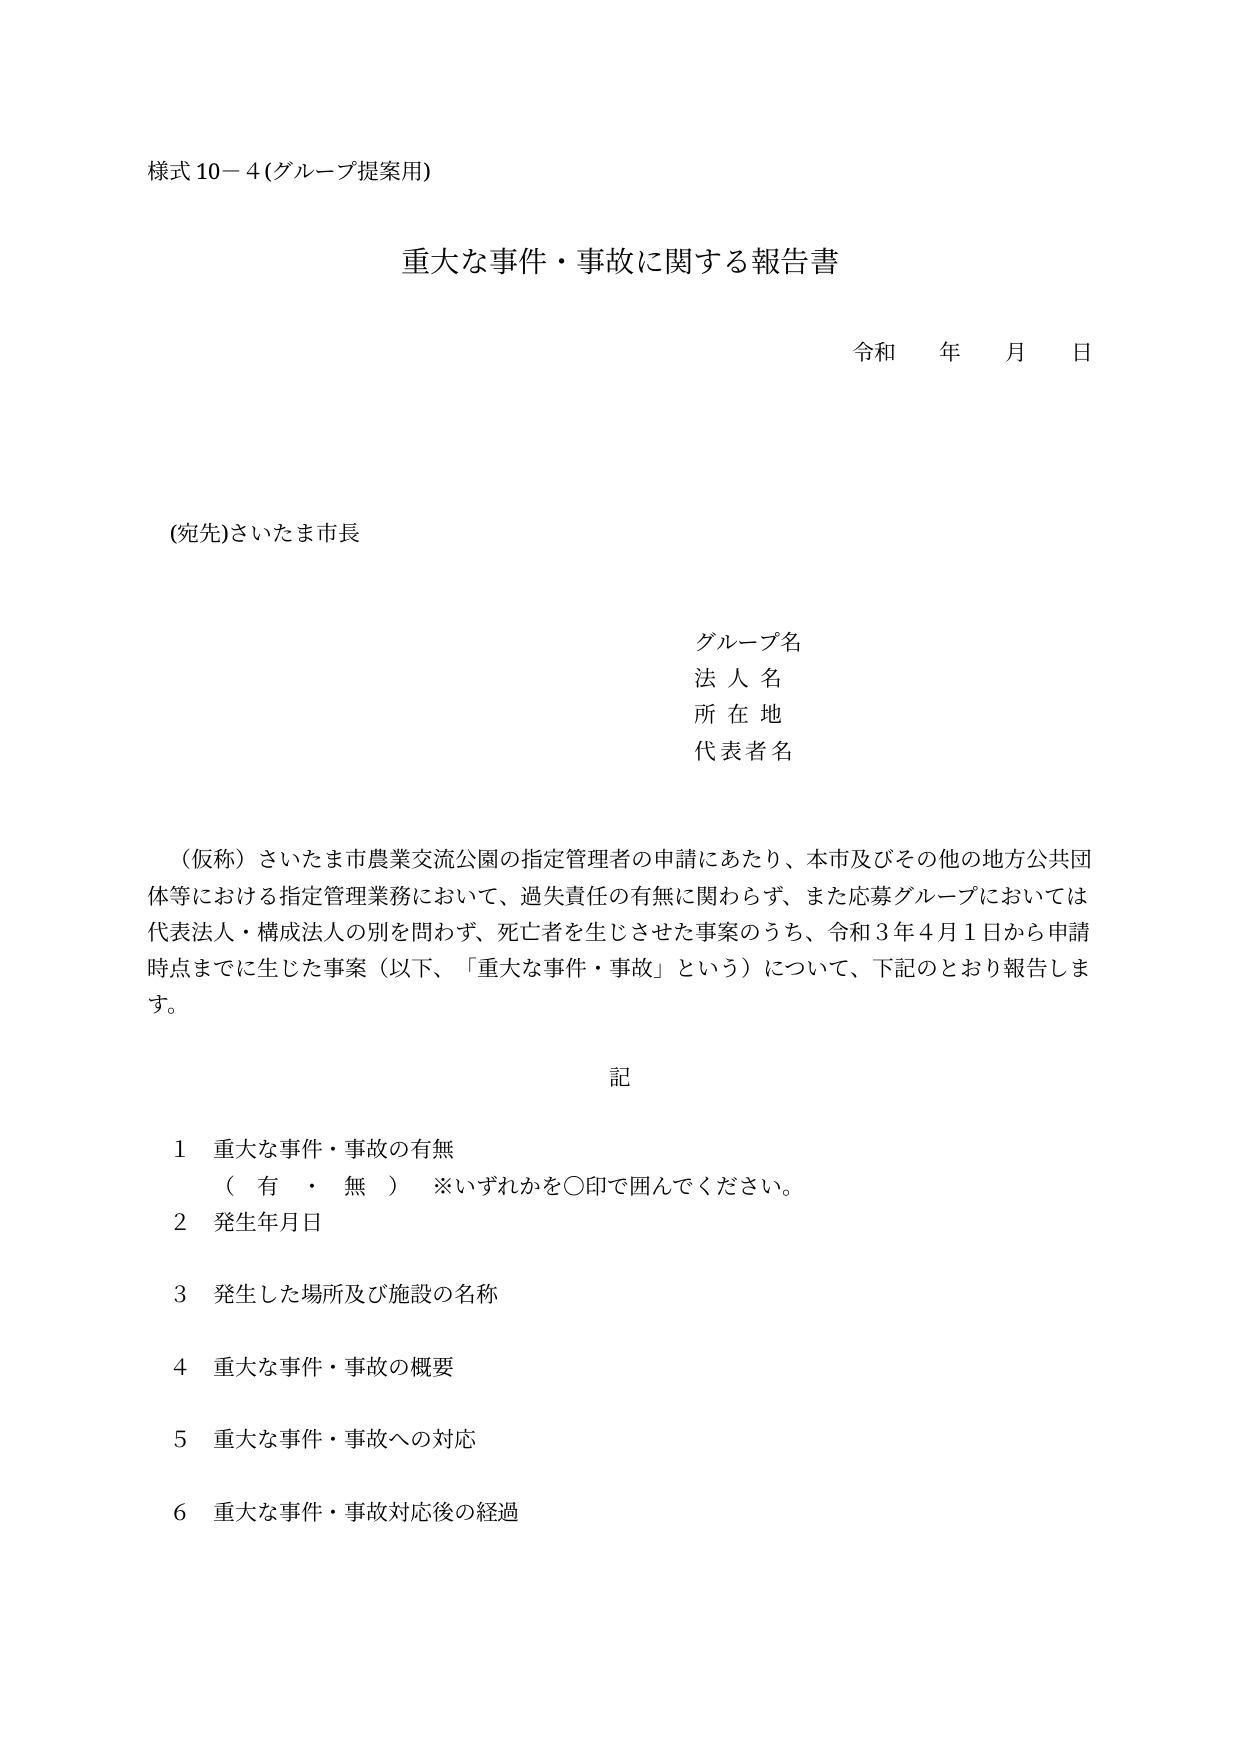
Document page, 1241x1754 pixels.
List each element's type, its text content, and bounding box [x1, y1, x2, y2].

text 令和 年 月 日 [148, 333, 1092, 369]
text 重大な事件・事故に関する報告書 [148, 224, 1092, 297]
text １ 重大な事件・事故の有無 [148, 1130, 1092, 1167]
text ５ 重大な事件・事故への対応 [148, 1420, 1092, 1457]
text ３ 発生した場所及び施設の名称 [148, 1275, 1092, 1312]
text （仮称）さいたま市農業交流公園の指定管理者の申請にあたり、本市及びその他の地方公共団体等における指定管理業務において、過失責任の有無に関わらず、また応募グループにおいては代表法人・構成法人の別を問わず、死亡者を生じさせた事案のうち、令和３年４月１日から申請時点までに生じた事案（以下、「重大な事件・事故」という）について、下記のとおり報告します。 [148, 840, 1092, 1022]
text ６ 重大な事件・事故対応後の経過 [148, 1493, 1092, 1529]
text (宛先)さいたま市長 [148, 514, 1092, 550]
text 所 在 地 [148, 695, 1092, 732]
text （ 有 ・ 無 ） ※いずれかを〇印で囲んでください。 [148, 1167, 1092, 1203]
text グループ名 [148, 623, 1092, 659]
text 記 [148, 1058, 1092, 1094]
text ２ 発生年月日 [148, 1203, 1092, 1239]
text 様式10－４(グループ提案用) [148, 152, 1092, 188]
text 法 人 名 [148, 659, 1092, 695]
text 代表者名 [148, 732, 1092, 768]
text ４ 重大な事件・事故の概要 [148, 1348, 1092, 1384]
